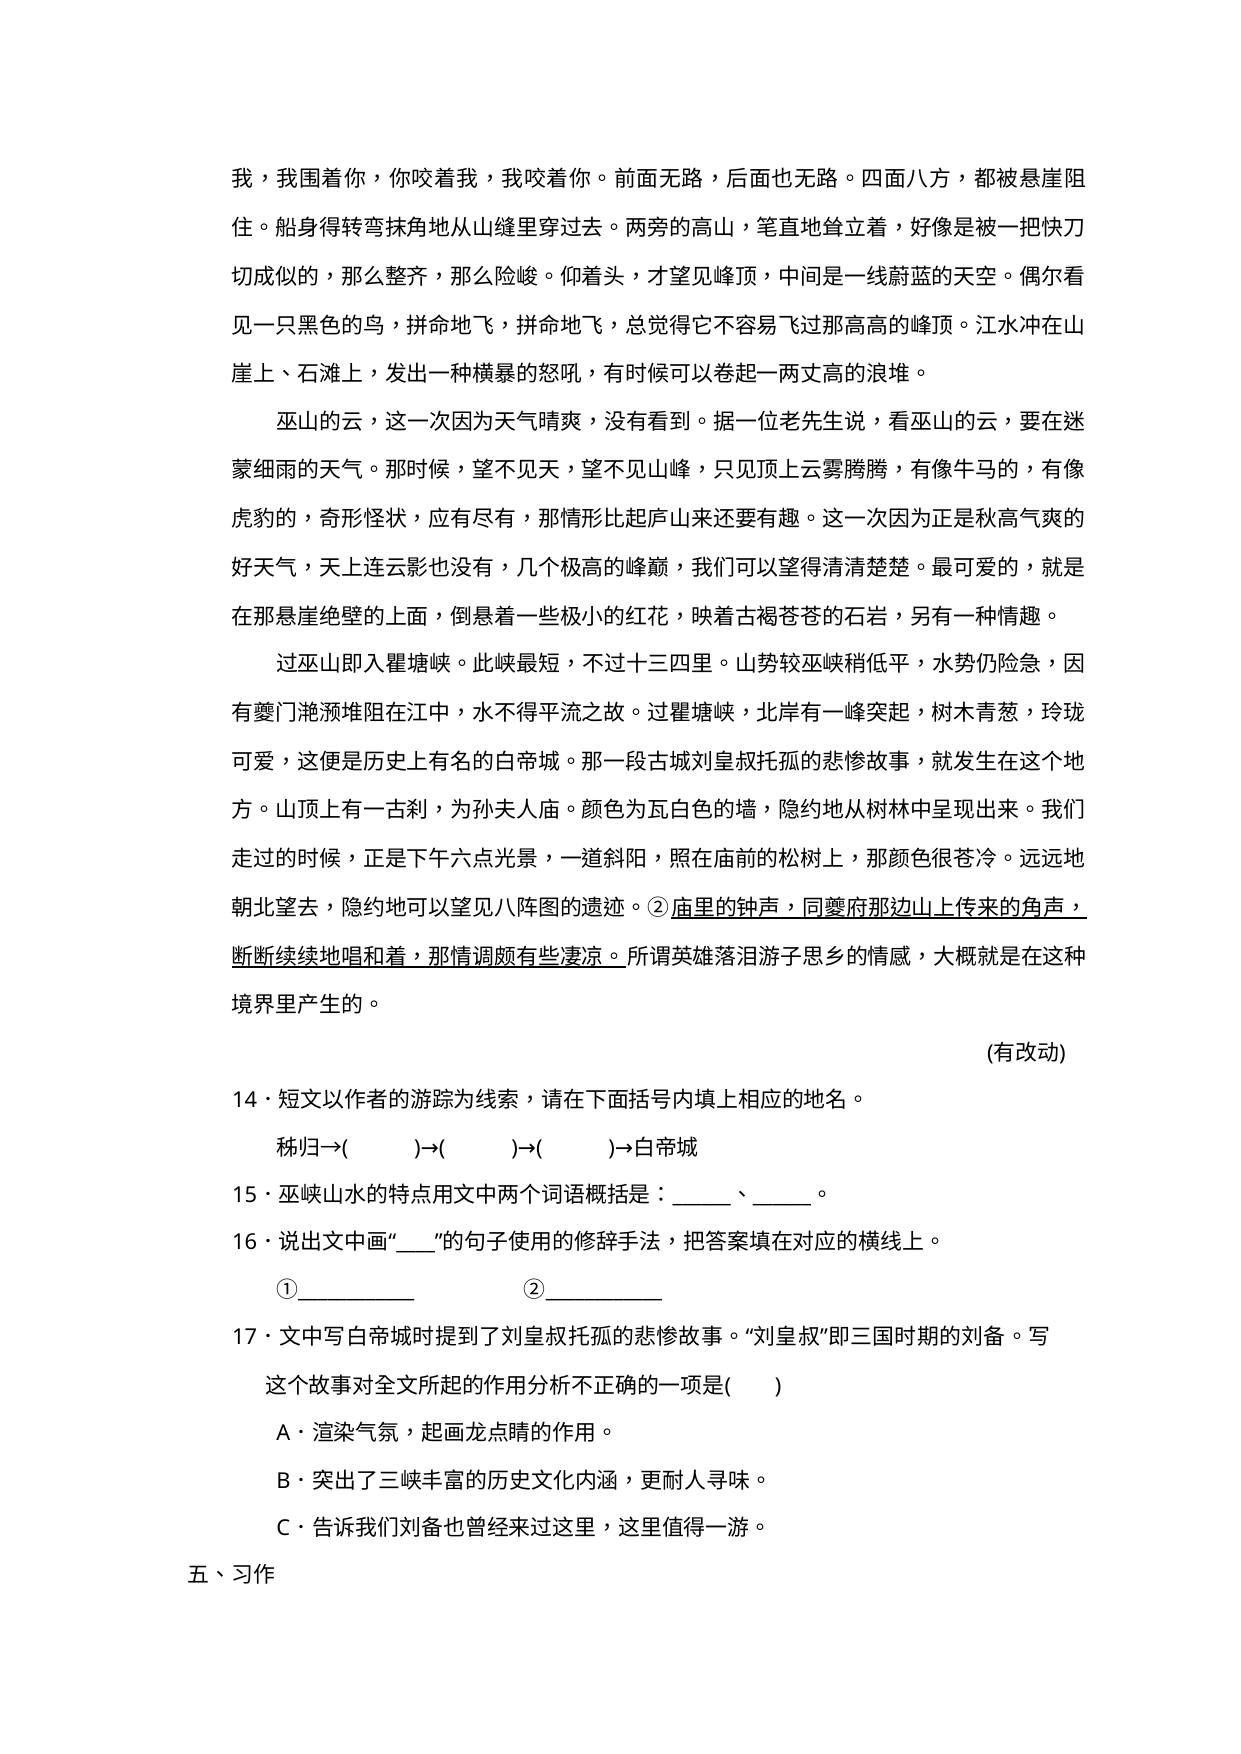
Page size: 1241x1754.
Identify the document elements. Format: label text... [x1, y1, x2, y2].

text (有改动) [232, 1035, 1088, 1068]
text A．渲染气氛，起画龙点睛的作用。 [276, 1416, 1053, 1448]
text 巫山的云，这一次因为天气晴爽，没有看到。据一位老先生说，看巫山的云，要在迷蒙细雨的天气。那时候，望不见天，望不见山峰，只见顶上云雾腾腾，有像牛马的，有像虎豹的，奇形怪状，应有尽有，那情形比起庐山来还要有趣。这一次因为正是秋高气爽的好天气，天上连云影也没有，几个极高的峰巅，我们可以望得清清楚楚。最可爱的，就是在那悬崖绝壁的上面，倒悬着一些极小的红花，映着古褐苍苍的石岩，另有一种情趣。 [232, 404, 1088, 632]
text 16．说出文中画“____”的句子使用的修辞手法，把答案填在对应的横线上。 [232, 1225, 1088, 1257]
text 15．巫峡山水的特点用文中两个词语概括是：______、______。 [232, 1178, 1132, 1210]
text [232, 162, 1088, 389]
text 秭归→( )→( )→( )→白帝城 [276, 1130, 1132, 1163]
text 过巫山即入瞿塘峡。此峡最短，不过十三四里。山势较巫峡稍低平，水势仍险急，因有夔门滟滪堆阻在江中，水不得平流之故。过瞿塘峡，北岸有一峰突起，树木青葱，玲珑可爱，这便是历史上有名的白帝城。那一段古城刘皇叔托孤的悲惨故事，就发生在这个地方。山顶上有一古刹，为孙夫人庙。颜色为瓦白色的墙，隐约地从树林中呈现出来。我们走过的时候，正是下午六点光景，一道斜阳，照在庙前的松树上，那颜色很苍冷。远远地朝北望去，隐约地可以望见八阵图的遗迹。②庙里的钟声，同夔府那边山上传来的角声，断断续续地唱和着，那情调颇有些凄凉。所谓英雄落泪游子思乡的情感，大概就是在这种境界里产生的。 [232, 647, 1088, 1021]
text 14．短文以作者的游踪为线索，请在下面括号内填上相应的地名。 [232, 1083, 1132, 1115]
text 五、习作 [187, 1558, 1053, 1591]
text 17．文中写白帝城时提到了刘皇叔托孤的悲惨故事。“刘皇叔”即三国时期的刘备。写这个故事对全文所起的作用分析不正确的一项是( ) [232, 1320, 1053, 1401]
text C．告诉我们刘备也曾经来过这里，这里值得一游。 [276, 1511, 1053, 1543]
text ①____________ ②____________ [276, 1272, 1132, 1305]
text B．突出了三峡丰富的历史文化内涵，更耐人寻味。 [276, 1463, 1053, 1496]
